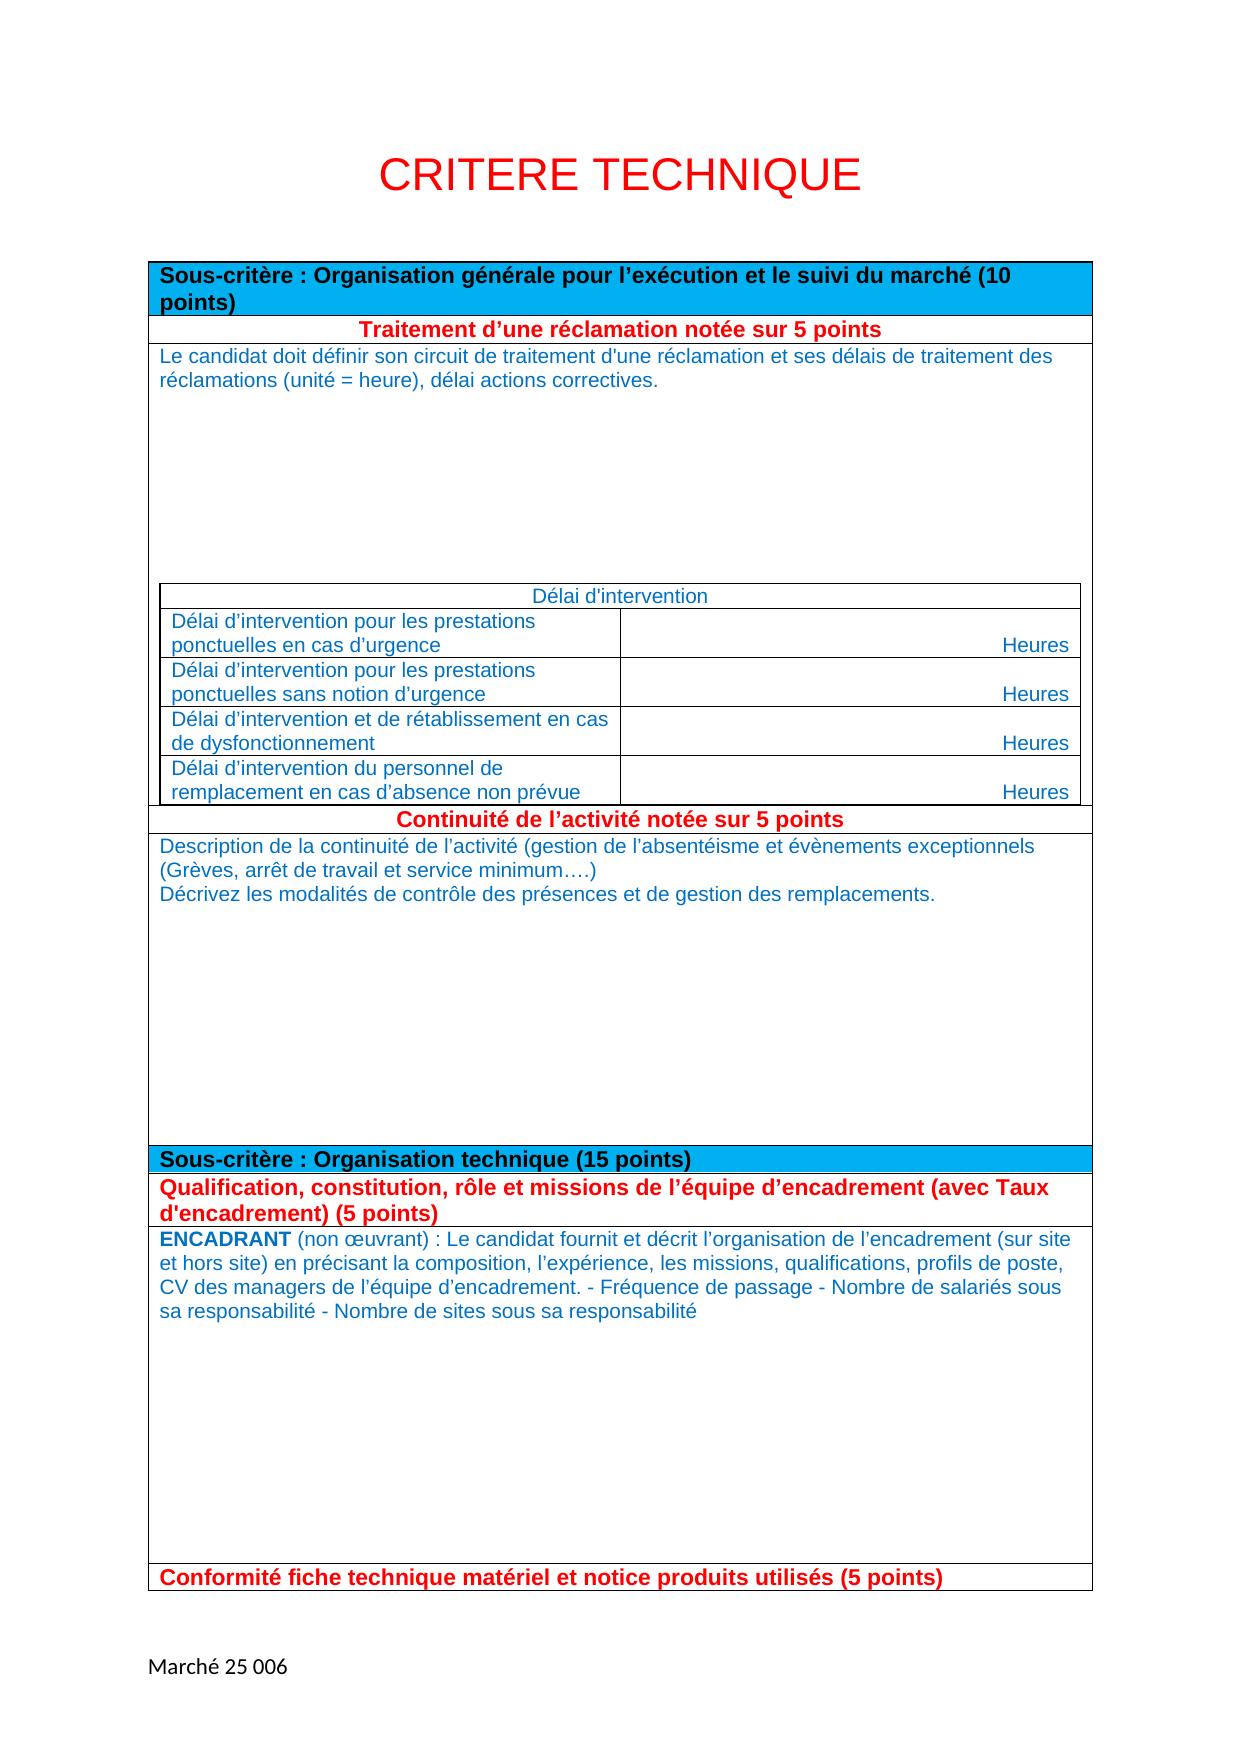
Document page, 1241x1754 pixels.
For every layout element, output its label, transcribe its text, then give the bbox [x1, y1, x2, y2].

table_cell Sous-critère : Organisation technique (15 points) [149, 1146, 1092, 1172]
table_cell Continuité de l’activité notée sur 5 points [149, 806, 1092, 832]
table_cell Le candidat doit définir son circuit de traitement d'une réclamation et ses délais de traitement des réclamations (unité = heure), délai actions correctives. [149, 344, 1092, 805]
table_cell Qualification, constitution, rôle et missions de l’équipe d’encadrement (avec Taux d'encadrement) (5 points) [149, 1174, 1092, 1226]
table_header Sous-critère : Organisation générale pour l’exécution et le suivi du marché (10 points) [149, 263, 1092, 315]
table_cell Description de la continuité de l’activité (gestion de l’absentéisme et évènements exceptionnels (Grèves, arrêt de travail et service minimum….) Décrivez les modalités de contrôle des présences et de gestion des remplacements. [149, 834, 1092, 1145]
table_cell ENCADRANT (non œuvrant) : Le candidat fournit et décrit l’organisation de l’encadrement (sur site et hors site) en précisant la composition, l’expérience, les missions, qualifications, profils de poste, CV des managers de l’équipe d’encadrement. - Fréquence de passage - Nombre de salariés sous sa responsabilité - Nombre de sites sous sa responsabilité [149, 1227, 1092, 1563]
table_cell Conformité fiche technique matériel et notice produits utilisés (5 points) [149, 1564, 1092, 1590]
text CRITERE TECHNIQUE [148, 148, 1093, 200]
table_cell Traitement d’une réclamation notée sur 5 points [149, 316, 1092, 342]
